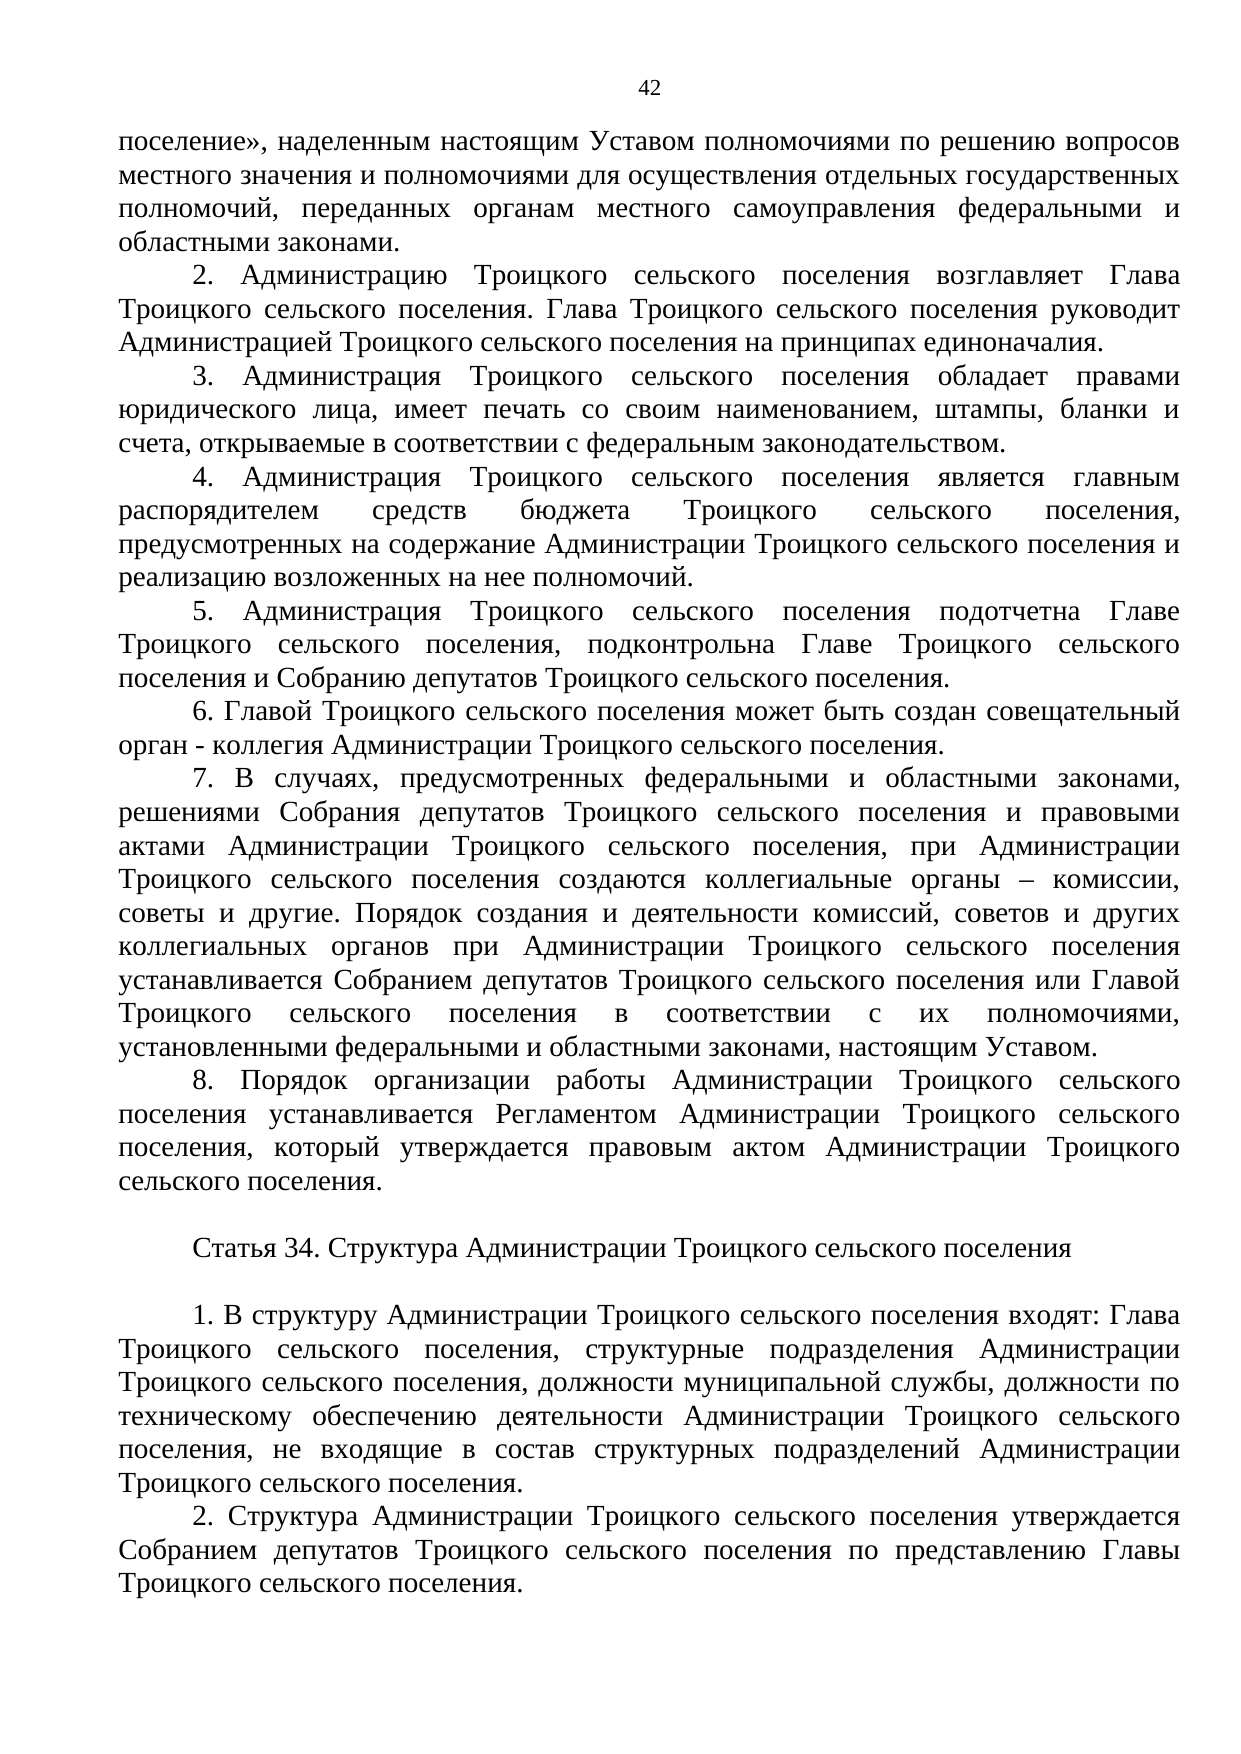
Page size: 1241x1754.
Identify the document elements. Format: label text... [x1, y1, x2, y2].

text 2. Администрацию Троицкого сельского поселения возглавляет Глава Троицкого сельского поселения. Глава Троицкого сельского поселения руководит Администрацией Троицкого сельского поселения на принципах единоначалия. [118, 257, 1181, 358]
text 8. Порядок организации работы Администрации Троицкого сельского поселения устанавливается Регламентом Администрации Троицкого сельского поселения, который утверждается правовым актом Администрации Троицкого сельского поселения. [118, 1062, 1181, 1197]
text 4. Администрация Троицкого сельского поселения является главным распорядителем средств бюджета Троицкого сельского поселения, предусмотренных на содержание Администрации Троицкого сельского поселения и реализацию возложенных на нее полномочий. [118, 459, 1181, 593]
text 6. Главой Троицкого сельского поселения может быть создан совещательный орган - коллегия Администрации Троицкого сельского поселения. [118, 693, 1181, 761]
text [118, 123, 1181, 257]
text Статья 34. Структура Администрации Троицкого сельского поселения [118, 1230, 1181, 1264]
text 5. Администрация Троицкого сельского поселения подотчетна Главе Троицкого сельского поселения, подконтрольна Главе Троицкого сельского поселения и Собранию депутатов Троицкого сельского поселения. [118, 593, 1181, 693]
text 1. В структуру Администрации Троицкого сельского поселения входят: Глава Троицкого сельского поселения, структурные подразделения Администрации Троицкого сельского поселения, должности муниципальной службы, должности по техническому обеспечению деятельности Администрации Троицкого сельского поселения, не входящие в состав структурных подразделений Администрации Троицкого сельского поселения. [118, 1297, 1181, 1498]
text 2. Структура Администрации Троицкого сельского поселения утверждается Собранием депутатов Троицкого сельского поселения по представлению Главы Троицкого сельского поселения. [118, 1498, 1181, 1599]
text 7. В случаях, предусмотренных федеральными и областными законами, решениями Собрания депутатов Троицкого сельского поселения и правовыми актами Администрации Троицкого сельского поселения, при Администрации Троицкого сельского поселения создаются коллегиальные органы – комиссии, советы и другие. Порядок создания и деятельности комиссий, советов и других коллегиальных органов при Администрации Троицкого сельского поселения устанавливается Собранием депутатов Троицкого сельского поселения или Главой Троицкого сельского поселения в соответствии с их полномочиями, установленными федеральными и областными законами, настоящим Уставом. [118, 761, 1181, 1062]
text 3. Администрация Троицкого сельского поселения обладает правами юридического лица, имеет печать со своим наименованием, штампы, бланки и счета, открываемые в соответствии с федеральным законодательством. [118, 358, 1181, 459]
